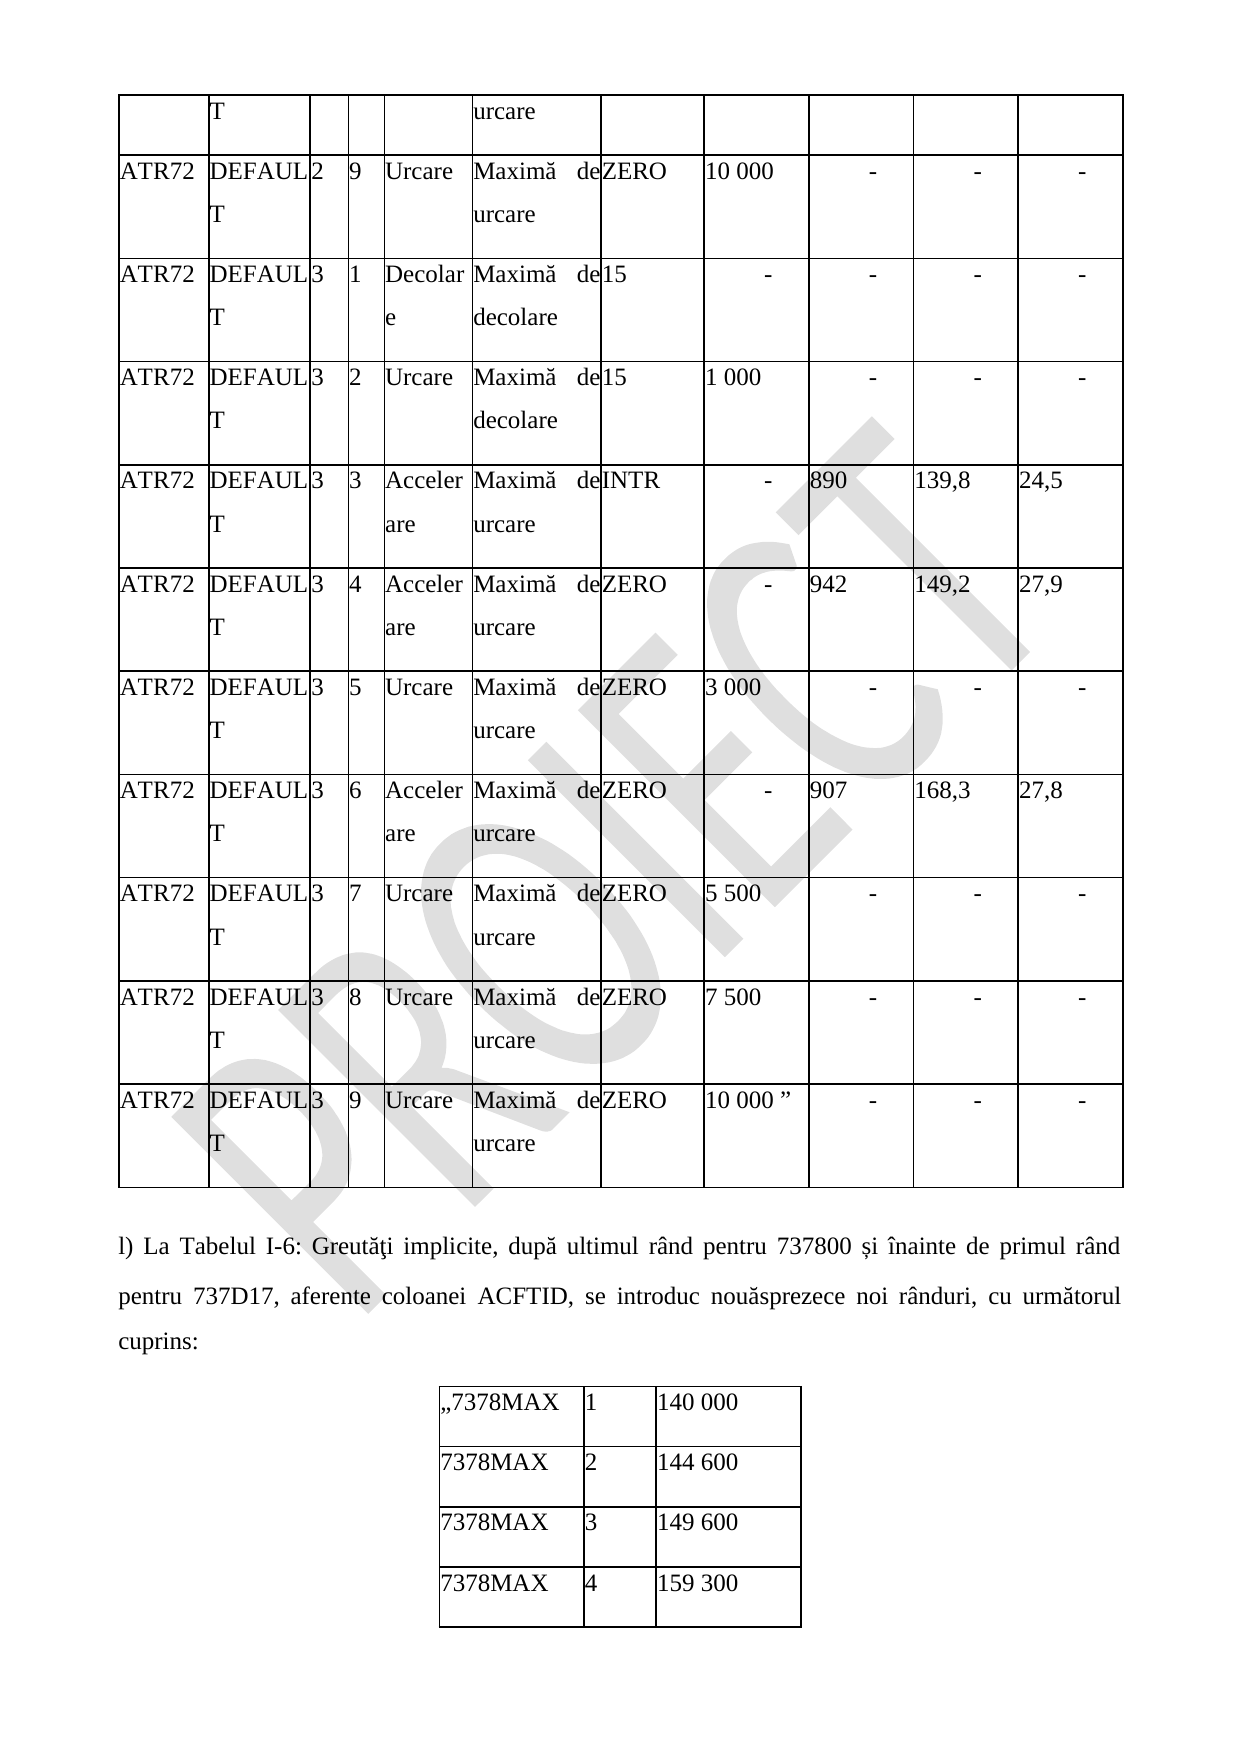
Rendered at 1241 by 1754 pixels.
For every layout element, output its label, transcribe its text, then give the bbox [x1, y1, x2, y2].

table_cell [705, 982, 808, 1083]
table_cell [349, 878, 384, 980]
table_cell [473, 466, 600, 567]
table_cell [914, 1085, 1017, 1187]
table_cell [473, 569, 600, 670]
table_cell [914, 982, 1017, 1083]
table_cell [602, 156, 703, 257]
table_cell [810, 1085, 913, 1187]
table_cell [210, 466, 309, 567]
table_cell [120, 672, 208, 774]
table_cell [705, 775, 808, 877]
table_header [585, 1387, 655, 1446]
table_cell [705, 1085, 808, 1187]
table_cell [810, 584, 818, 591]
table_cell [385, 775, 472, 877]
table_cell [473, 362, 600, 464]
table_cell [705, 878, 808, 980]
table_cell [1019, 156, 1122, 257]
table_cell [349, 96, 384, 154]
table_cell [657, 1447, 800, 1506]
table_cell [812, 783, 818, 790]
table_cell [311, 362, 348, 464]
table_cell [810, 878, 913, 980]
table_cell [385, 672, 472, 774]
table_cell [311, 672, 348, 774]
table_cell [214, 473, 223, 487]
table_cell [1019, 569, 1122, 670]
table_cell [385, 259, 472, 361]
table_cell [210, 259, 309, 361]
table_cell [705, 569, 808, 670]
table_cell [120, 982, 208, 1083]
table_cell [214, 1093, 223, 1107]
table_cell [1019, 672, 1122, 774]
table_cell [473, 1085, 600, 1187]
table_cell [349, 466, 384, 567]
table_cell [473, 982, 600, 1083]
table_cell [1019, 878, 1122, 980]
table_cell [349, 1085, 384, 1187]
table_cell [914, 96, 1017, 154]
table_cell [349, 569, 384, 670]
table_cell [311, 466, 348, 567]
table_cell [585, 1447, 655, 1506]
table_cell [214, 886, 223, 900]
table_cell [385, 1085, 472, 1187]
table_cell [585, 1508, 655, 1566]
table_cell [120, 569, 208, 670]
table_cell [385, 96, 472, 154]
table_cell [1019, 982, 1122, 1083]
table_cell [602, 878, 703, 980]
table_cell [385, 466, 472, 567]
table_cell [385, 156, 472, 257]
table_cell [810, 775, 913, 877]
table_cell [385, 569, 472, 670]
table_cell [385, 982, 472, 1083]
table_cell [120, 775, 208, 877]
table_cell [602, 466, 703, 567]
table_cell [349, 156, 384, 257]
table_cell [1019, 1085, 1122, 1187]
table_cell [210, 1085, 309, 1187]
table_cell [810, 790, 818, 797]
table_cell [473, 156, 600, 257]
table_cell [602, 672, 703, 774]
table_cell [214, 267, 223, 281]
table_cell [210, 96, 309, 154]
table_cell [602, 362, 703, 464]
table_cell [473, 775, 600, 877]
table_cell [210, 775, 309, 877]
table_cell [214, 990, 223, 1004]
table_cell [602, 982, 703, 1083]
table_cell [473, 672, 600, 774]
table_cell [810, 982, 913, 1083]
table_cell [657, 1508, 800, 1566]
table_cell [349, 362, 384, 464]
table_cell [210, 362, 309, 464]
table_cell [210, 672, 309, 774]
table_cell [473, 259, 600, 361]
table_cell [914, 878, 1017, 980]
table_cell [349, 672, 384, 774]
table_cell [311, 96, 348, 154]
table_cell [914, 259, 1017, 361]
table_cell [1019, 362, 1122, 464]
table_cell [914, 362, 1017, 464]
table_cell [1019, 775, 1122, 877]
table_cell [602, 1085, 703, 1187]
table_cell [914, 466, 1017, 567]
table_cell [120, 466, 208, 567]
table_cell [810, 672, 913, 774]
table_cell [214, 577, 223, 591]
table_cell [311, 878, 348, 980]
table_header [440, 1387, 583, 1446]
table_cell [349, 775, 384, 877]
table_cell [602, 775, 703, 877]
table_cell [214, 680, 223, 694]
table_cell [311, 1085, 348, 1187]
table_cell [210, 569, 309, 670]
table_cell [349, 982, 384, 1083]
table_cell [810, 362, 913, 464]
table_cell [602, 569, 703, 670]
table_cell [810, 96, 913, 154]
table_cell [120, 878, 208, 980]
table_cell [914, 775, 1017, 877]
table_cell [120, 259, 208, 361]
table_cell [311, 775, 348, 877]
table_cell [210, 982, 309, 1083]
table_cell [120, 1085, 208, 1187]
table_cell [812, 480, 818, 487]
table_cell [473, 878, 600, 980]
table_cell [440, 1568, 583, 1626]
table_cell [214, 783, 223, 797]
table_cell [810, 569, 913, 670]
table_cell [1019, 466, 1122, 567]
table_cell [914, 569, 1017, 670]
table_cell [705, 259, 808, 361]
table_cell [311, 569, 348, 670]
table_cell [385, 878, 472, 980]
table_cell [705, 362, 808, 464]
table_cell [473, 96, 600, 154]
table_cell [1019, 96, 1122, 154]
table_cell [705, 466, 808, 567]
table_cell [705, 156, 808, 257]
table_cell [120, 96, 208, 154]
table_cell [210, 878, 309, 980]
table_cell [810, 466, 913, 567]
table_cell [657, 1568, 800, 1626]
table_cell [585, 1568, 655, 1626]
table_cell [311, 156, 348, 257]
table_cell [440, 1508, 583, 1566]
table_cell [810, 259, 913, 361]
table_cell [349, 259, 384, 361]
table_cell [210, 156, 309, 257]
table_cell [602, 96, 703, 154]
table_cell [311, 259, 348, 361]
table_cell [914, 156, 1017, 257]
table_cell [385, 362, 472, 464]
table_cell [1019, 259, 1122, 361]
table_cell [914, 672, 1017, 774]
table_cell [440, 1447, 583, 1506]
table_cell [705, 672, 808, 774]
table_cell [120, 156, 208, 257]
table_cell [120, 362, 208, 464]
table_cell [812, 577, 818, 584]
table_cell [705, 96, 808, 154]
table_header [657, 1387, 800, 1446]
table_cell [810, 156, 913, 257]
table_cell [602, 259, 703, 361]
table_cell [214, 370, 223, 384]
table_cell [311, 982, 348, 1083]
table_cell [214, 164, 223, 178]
text l) La Tabelul I-6: Greutăţi implicite, după ultimul rând pentru 737800 și înainte de primul rând pentru 737D17, aferente coloanei ACFTID, se introduc nouăsprezece noi rânduri, cu următorul cuprins: [118, 1231, 1122, 1355]
